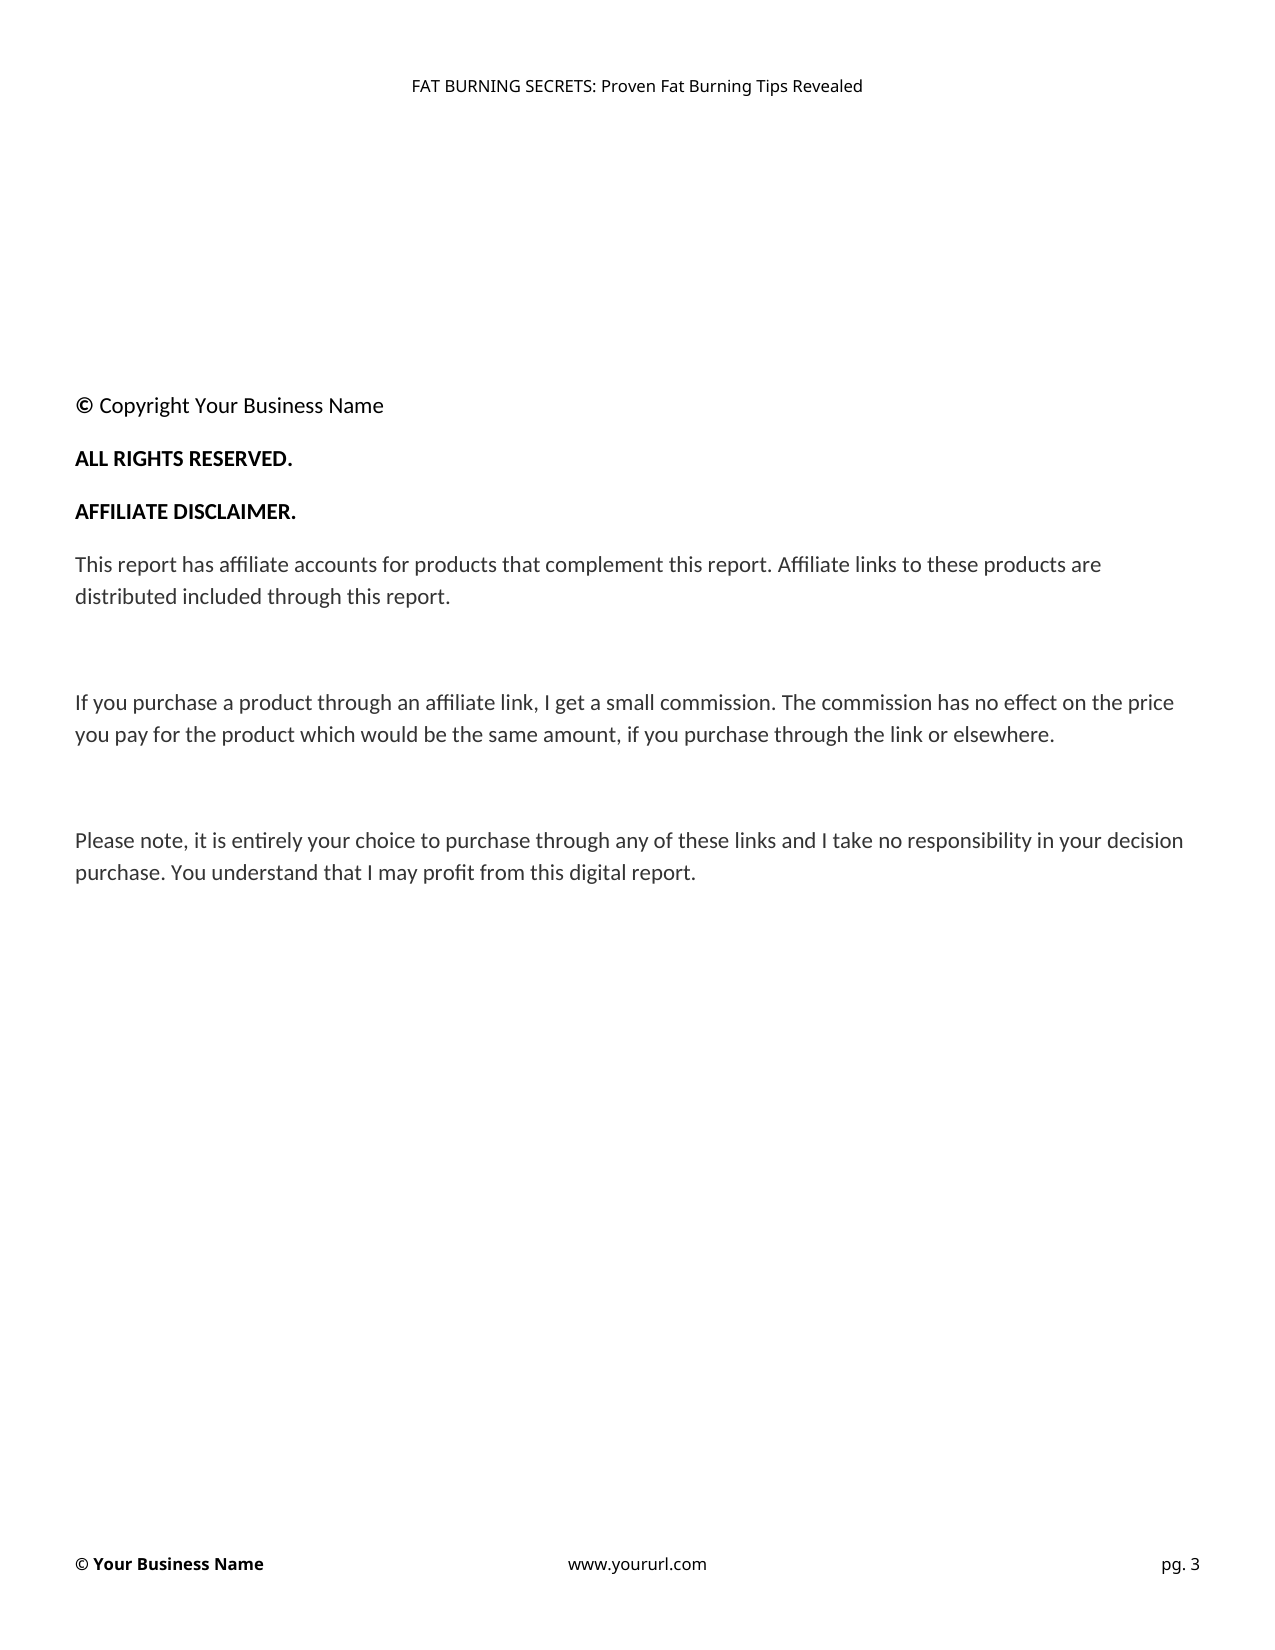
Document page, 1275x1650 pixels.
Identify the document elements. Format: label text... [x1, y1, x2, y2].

text This report has affiliate accounts for products that complement this report. Affiliate links to these products are distributed included through this report. [75, 550, 1200, 610]
text If you purchase a product through an affiliate link, I get a small commission. The commission has no effect on the price you pay for the product which would be the same amount, if you purchase through the link or elsewhere. [75, 688, 1200, 748]
text Please note, it is entirely your choice to purchase through any of these links and I take no responsibility in your decision purchase. You understand that I may profit from this digital report. [75, 826, 1200, 887]
text AFFILIATE DISCLAIMER. [75, 497, 1200, 525]
text © Copyright Your Business Name [75, 391, 1200, 419]
text ALL RIGHTS RESERVED. [75, 444, 1200, 472]
